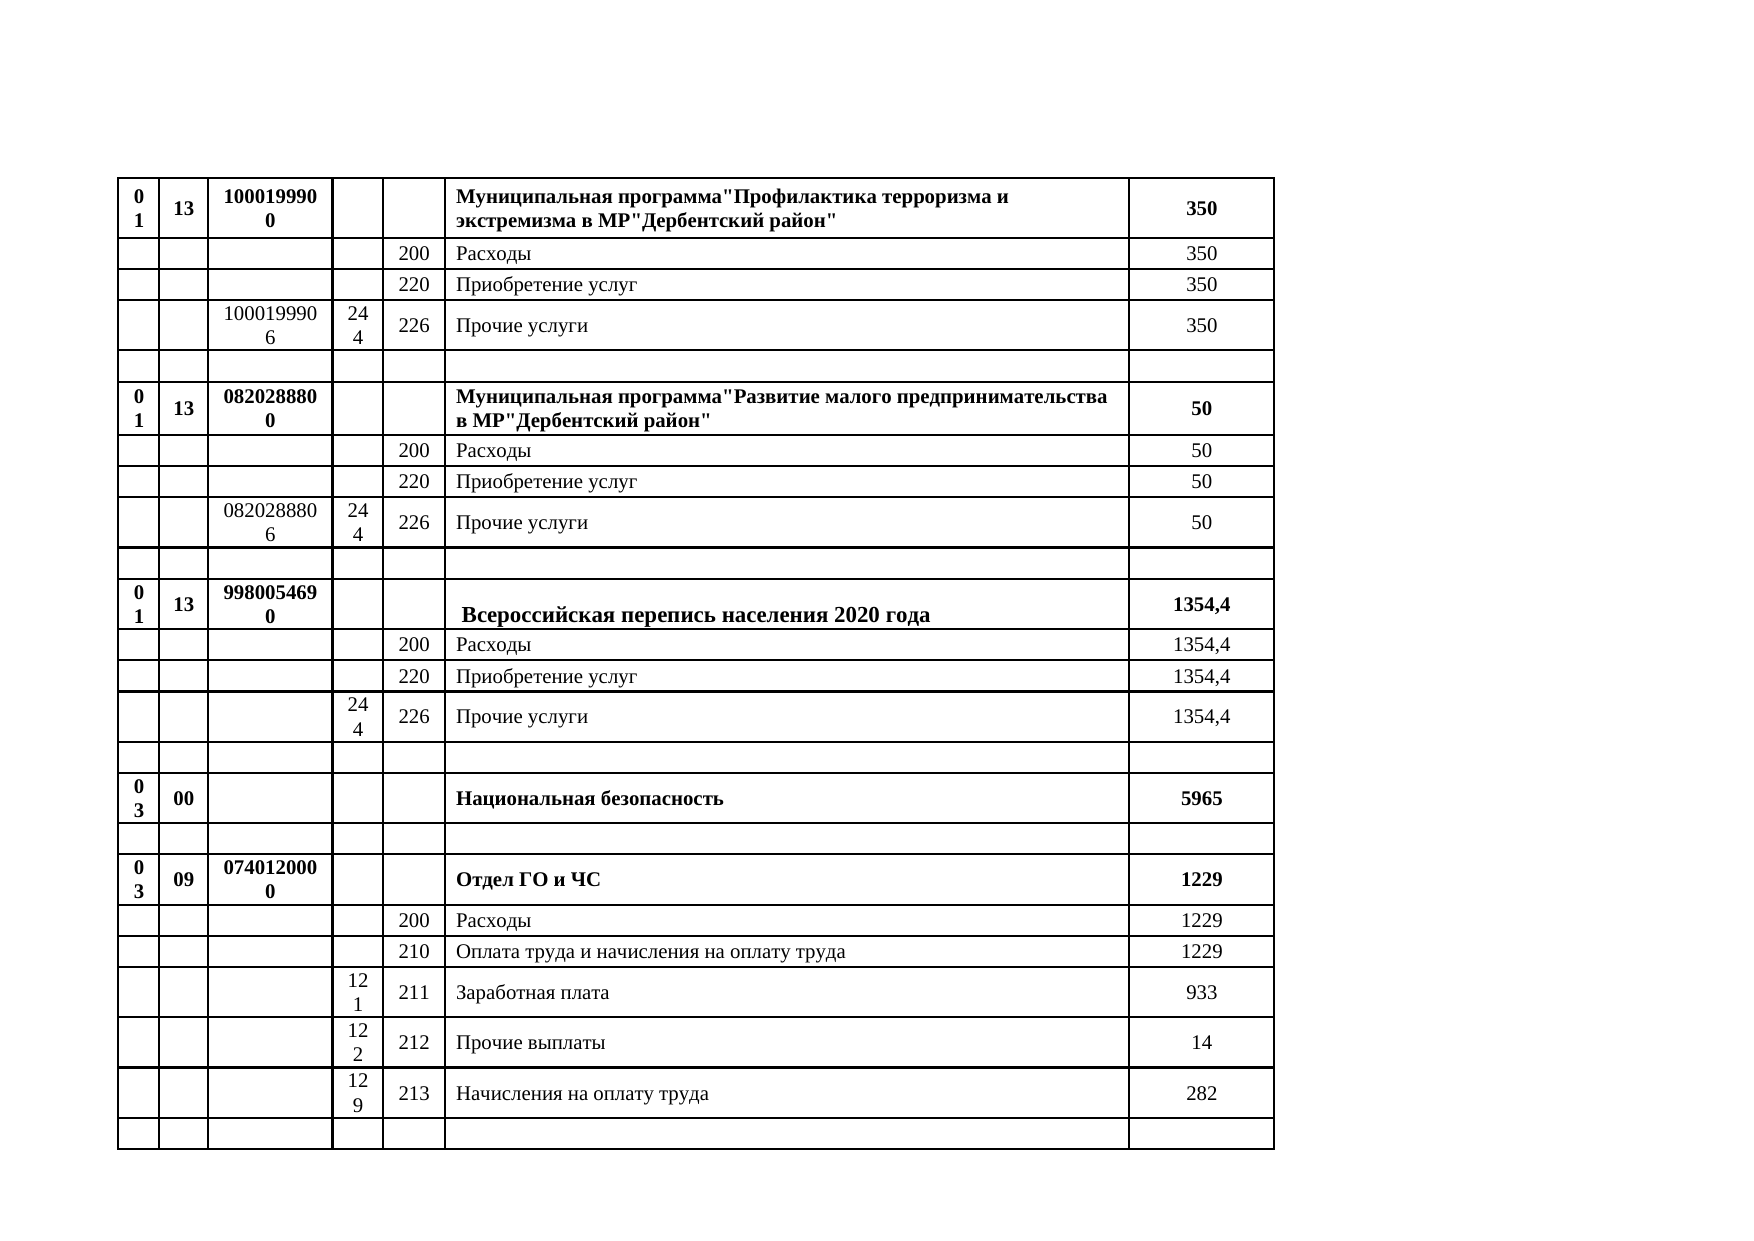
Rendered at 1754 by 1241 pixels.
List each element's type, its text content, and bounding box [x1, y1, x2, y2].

table_cell [1130, 549, 1273, 578]
table_cell 09 [160, 855, 207, 903]
table_cell [334, 467, 382, 496]
table_cell [209, 661, 331, 690]
table_cell 0740120000 [209, 855, 331, 903]
table_cell 200 [384, 239, 444, 268]
table_cell [334, 824, 382, 853]
table_cell [384, 743, 444, 772]
table_cell Прочие услуги [446, 498, 1128, 546]
table_cell Отдел ГО и ЧС [446, 855, 1128, 903]
table_cell 121 [334, 968, 382, 1016]
table_cell Приобретение услуг [446, 467, 1128, 496]
table_cell [160, 549, 207, 578]
table_cell 50 [1130, 498, 1273, 546]
table_cell [160, 1119, 207, 1148]
table_cell [160, 824, 207, 853]
table_cell [446, 549, 1128, 578]
table_cell 200 [384, 906, 444, 935]
table_cell 226 [384, 693, 444, 741]
table_cell [119, 661, 158, 690]
table_cell [384, 580, 444, 628]
table_cell [446, 1119, 1128, 1148]
table_cell 01 [119, 179, 158, 237]
table_cell [384, 179, 444, 237]
table_cell 350 [1130, 301, 1273, 349]
table_cell [119, 549, 158, 578]
table_cell 1000199900 [209, 179, 331, 237]
table_cell [119, 239, 158, 268]
table_cell [384, 383, 444, 434]
table_cell 213 [384, 1069, 444, 1117]
table_cell 200 [384, 630, 444, 659]
table_cell [160, 661, 207, 690]
table_cell [446, 824, 1128, 853]
table_cell [334, 436, 382, 465]
table_cell Расходы [446, 906, 1128, 935]
table_cell 1354,4 [1130, 661, 1273, 690]
table_cell Прочие услуги [446, 301, 1128, 349]
table_cell [334, 906, 382, 935]
table_cell 220 [384, 467, 444, 496]
table_cell [446, 743, 1128, 772]
table_cell [160, 1018, 207, 1066]
table_cell [119, 301, 158, 349]
table_cell [119, 693, 158, 741]
table_cell [384, 549, 444, 578]
table_cell [1130, 743, 1273, 772]
table_cell [119, 824, 158, 853]
table_cell [384, 855, 444, 903]
table_cell 5965 [1130, 774, 1273, 822]
table_cell 00 [160, 774, 207, 822]
table_cell [334, 383, 382, 434]
table_cell [209, 351, 331, 381]
table_cell 1354,4 [1130, 630, 1273, 659]
table_cell [209, 906, 331, 935]
table_cell [209, 774, 331, 822]
table_cell 50 [1130, 467, 1273, 496]
table_cell [209, 968, 331, 1016]
table_cell [160, 937, 207, 966]
table_cell Заработная плата [446, 968, 1128, 1016]
table_cell [160, 351, 207, 381]
table_cell [1130, 1119, 1273, 1148]
table_cell [160, 301, 207, 349]
table_cell [209, 239, 331, 268]
table_cell 933 [1130, 968, 1273, 1016]
table_cell [160, 270, 207, 299]
table_cell Прочие выплаты [446, 1018, 1128, 1066]
table_cell [209, 467, 331, 496]
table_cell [446, 937, 1128, 966]
table_cell [384, 774, 444, 822]
table_cell 03 [119, 855, 158, 903]
table_cell [209, 549, 331, 578]
table_cell 244 [334, 301, 382, 349]
table_cell [334, 661, 382, 690]
table_cell [160, 1069, 207, 1117]
table_cell 1229 [1130, 937, 1273, 966]
table_cell 01 [119, 383, 158, 434]
table_cell 122 [334, 1018, 382, 1066]
table_cell 226 [384, 301, 444, 349]
table_cell 1229 [1130, 855, 1273, 903]
table_cell Расходы [446, 239, 1128, 268]
table_cell 14 [1130, 1018, 1273, 1066]
table_cell [119, 1018, 158, 1066]
table_cell 9980054690 [209, 580, 331, 628]
table_cell Приобретение услуг [446, 270, 1128, 299]
table_cell 212 [384, 1018, 444, 1066]
table_cell [119, 1119, 158, 1148]
table_cell [119, 436, 158, 465]
table_cell [334, 549, 382, 578]
table_cell 1229 [1130, 906, 1273, 935]
table_cell [160, 968, 207, 1016]
table_cell 350 [1130, 270, 1273, 299]
table_cell [209, 1069, 331, 1117]
table_cell 350 [1130, 179, 1273, 237]
table_cell [119, 270, 158, 299]
table_cell [209, 1018, 331, 1066]
table_cell [160, 498, 207, 546]
table_cell [446, 351, 1128, 381]
table_cell 01 [119, 580, 158, 628]
table_cell 129 [334, 1069, 382, 1117]
table_cell [1130, 351, 1273, 381]
table_cell [119, 630, 158, 659]
table_cell 0820288800 [209, 383, 331, 434]
table_cell 350 [1130, 239, 1273, 268]
table_cell 220 [384, 270, 444, 299]
table_cell [160, 630, 207, 659]
table_cell 200 [384, 436, 444, 465]
table_cell [160, 693, 207, 741]
table_cell [334, 937, 382, 966]
table_cell [334, 580, 382, 628]
table_cell 50 [1130, 436, 1273, 465]
table_cell [384, 351, 444, 381]
table_cell [334, 855, 382, 903]
table_cell [119, 1069, 158, 1117]
table_cell [334, 743, 382, 772]
table_cell [334, 774, 382, 822]
table_cell Приобретение услуг [446, 661, 1128, 690]
table_cell Национальная безопасность [446, 774, 1128, 822]
table_cell Расходы [446, 630, 1128, 659]
table_cell [1130, 824, 1273, 853]
table_cell 211 [384, 968, 444, 1016]
table_cell [119, 968, 158, 1016]
table_cell 0820288806 [209, 498, 331, 546]
table_cell [119, 937, 158, 966]
table_cell Всероссийская перепись населения 2020 года [446, 580, 1128, 628]
table_cell 210 [384, 937, 444, 966]
table_cell [334, 351, 382, 381]
table_cell [209, 693, 331, 741]
table_cell [334, 270, 382, 299]
table_cell [384, 824, 444, 853]
table_cell [384, 1119, 444, 1148]
table_cell 1354,4 [1130, 580, 1273, 628]
table_cell [334, 630, 382, 659]
table_cell [209, 436, 331, 465]
table_cell 220 [384, 661, 444, 690]
table_cell [334, 239, 382, 268]
table_cell [119, 351, 158, 381]
table_cell [160, 743, 207, 772]
table_cell [119, 498, 158, 546]
table_cell 13 [160, 383, 207, 434]
table_cell [209, 630, 331, 659]
table_cell [119, 906, 158, 935]
table_cell 282 [1130, 1069, 1273, 1117]
table_cell [119, 467, 158, 496]
table_cell 13 [160, 179, 207, 237]
table_cell [160, 436, 207, 465]
table_cell [209, 937, 331, 966]
table_cell 1000199906 [209, 301, 331, 349]
table_cell Прочие услуги [446, 693, 1128, 741]
table_cell [209, 743, 331, 772]
table_cell 50 [1130, 383, 1273, 434]
table_cell [209, 824, 331, 853]
table_cell Муниципальная программа"Развитие малого предпринимательства в МР"Дербентский район" [446, 383, 1128, 434]
table_cell 226 [384, 498, 444, 546]
table_cell [334, 179, 382, 237]
table_cell 03 [119, 774, 158, 822]
table_cell Начисления на оплату труда [446, 1069, 1128, 1117]
table_cell Муниципальная программа"Профилактика терроризма и экстремизма в МР"Дербентский район" [446, 179, 1128, 237]
table_cell [209, 1119, 331, 1148]
table_cell 1354,4 [1130, 693, 1273, 741]
table_cell Расходы [446, 436, 1128, 465]
table_cell [160, 906, 207, 935]
table_cell [160, 467, 207, 496]
table_cell [160, 239, 207, 268]
table_cell [119, 743, 158, 772]
table_cell 244 [334, 693, 382, 741]
table_cell [209, 270, 331, 299]
table_cell 13 [160, 580, 207, 628]
table_cell 244 [334, 498, 382, 546]
table_cell [334, 1119, 382, 1148]
